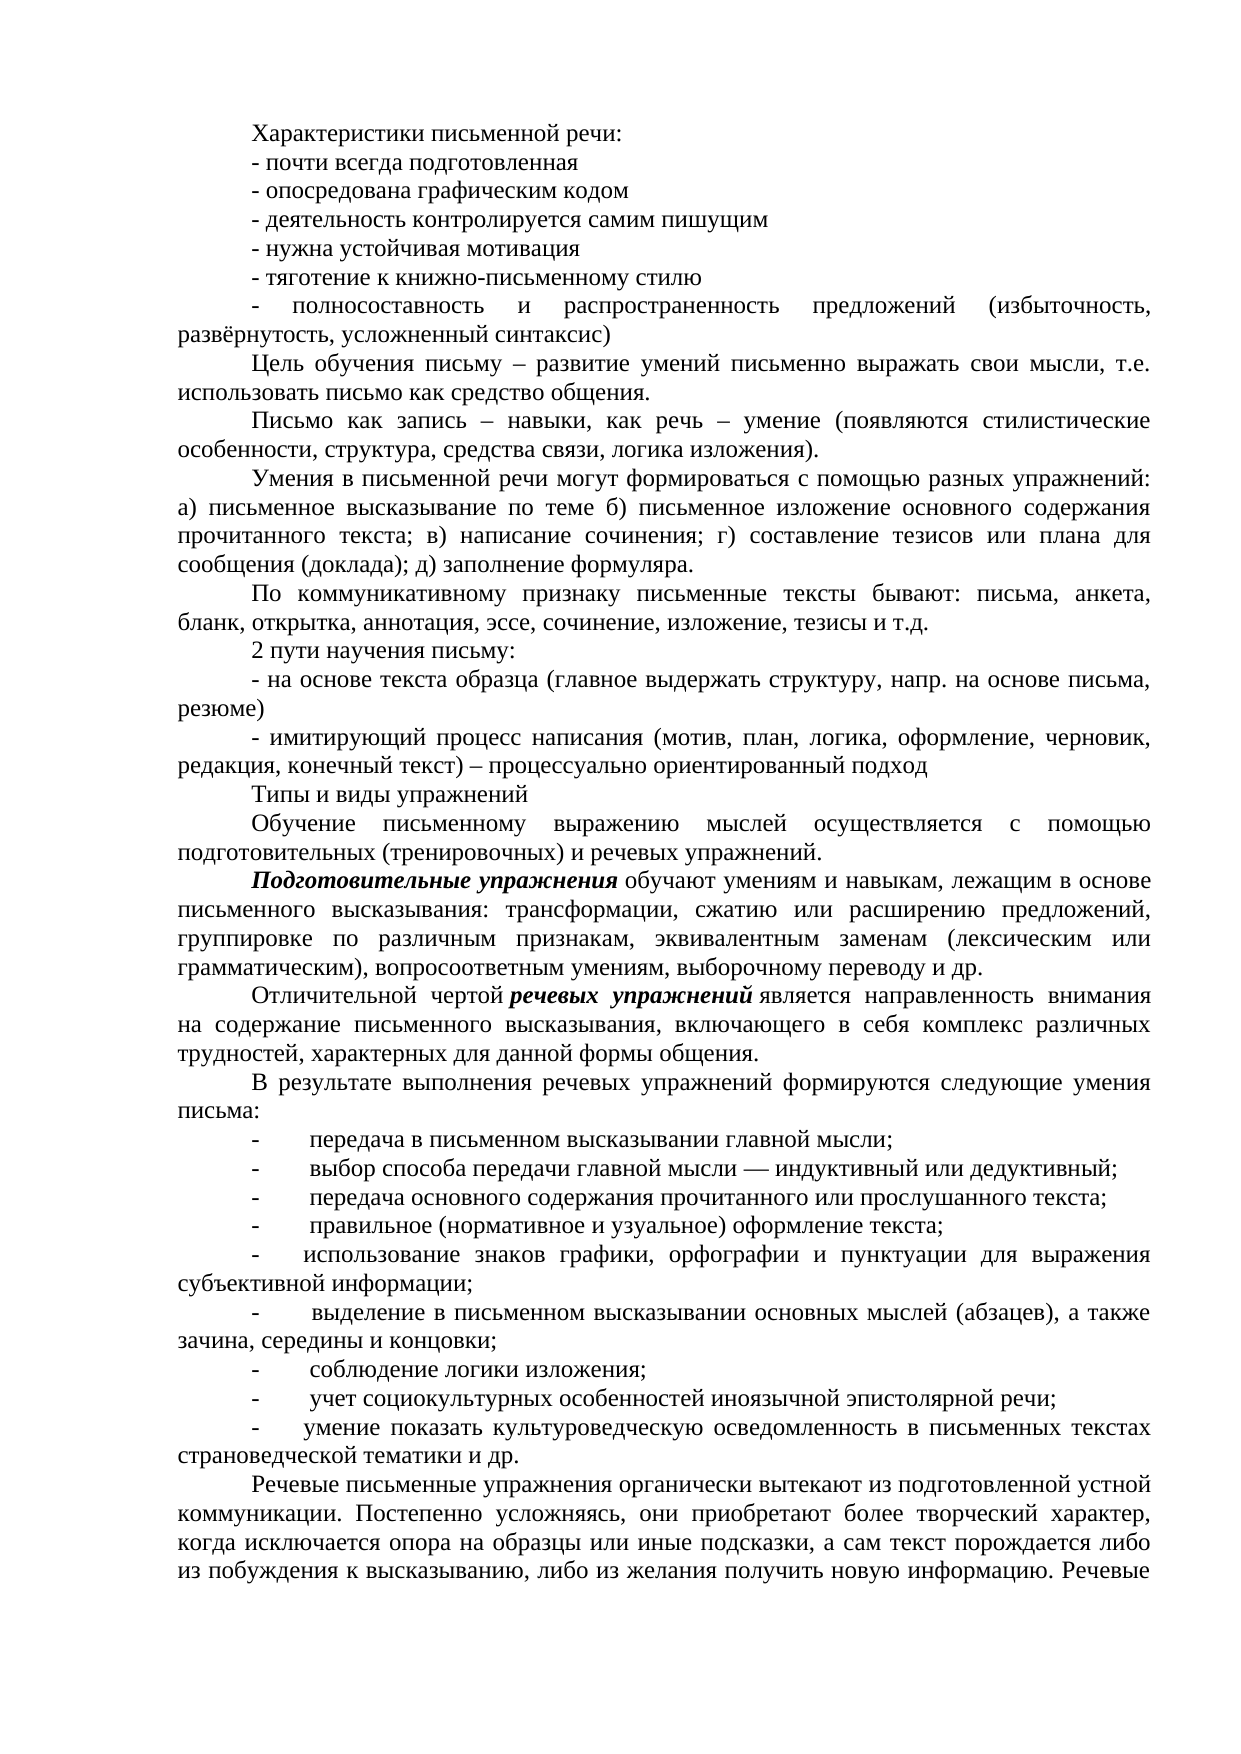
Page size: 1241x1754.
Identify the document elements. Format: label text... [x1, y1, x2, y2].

text - на основе текста образца (главное выдержать структуру, напр. на основе письма, резюме) [177, 664, 1152, 722]
text - выбор способа передачи главной мысли — индуктивный или дедуктивный; [177, 1153, 1152, 1182]
text - учет социокультурных особенностей иноязычной эпистолярной речи; [177, 1383, 1152, 1412]
text Характеристики письменной речи: [177, 118, 1152, 147]
text Обучение письменному выражению мыслей осуществляется с помощью подготовительных (тренировочных) и речевых упражнений. [177, 808, 1152, 866]
text Умения в письменной речи могут формироваться с помощью разных упражнений: а) письменное высказывание по теме б) письменное изложение основного содержания прочитанного текста; в) написание сочинения; г) составление тезисов или плана для сообщения (доклада); д) заполнение формуляра. [177, 463, 1152, 578]
text - правильное (нормативное и узуальное) оформление текста; [177, 1211, 1152, 1239]
text - выделение в письменном высказывании основных мыслей (абзацев), а также зачина, середины и концовки; [177, 1297, 1152, 1354]
text 2 пути научения письму: [177, 636, 1152, 664]
text Цель обучения письму – развитие умений письменно выражать свои мысли, т.е. использовать письмо как средство общения. [177, 348, 1152, 406]
text - нужна устойчивая мотивация [177, 233, 1152, 262]
text В результате выполнения речевых упражнений формируются следующие умения письма: [177, 1067, 1152, 1124]
text - передача основного содержания прочитанного или прослушанного текста; [177, 1182, 1152, 1211]
text - передача в письменном высказывании главной мысли; [177, 1124, 1152, 1153]
text Письмо как запись – навыки, как речь – умение (появляются стилистические особенности, структура, средства связи, логика изложения). [177, 406, 1152, 463]
text Подготовительные упражнения обучают умениям и навыкам, лежащим в основе письменного высказывания: трансформации, сжатию или расширению предложений, группировке по различным признакам, эквивалентным заменам (лексическим или грамматическим), вопросоответным умениям, выборочному переводу и др. [177, 866, 1152, 981]
text По коммуникативному признаку письменные тексты бывают: письма, анкета, бланк, открытка, аннотация, эссе, сочинение, изложение, тезисы и т.д. [177, 578, 1152, 636]
text - полносоставность и распространенность предложений (избыточность, развёрнутость, усложненный синтаксис) [177, 291, 1152, 348]
text - использование знаков графики, орфографии и пунктуации для выражения субъективной информации; [177, 1239, 1152, 1297]
text - почти всегда подготовленная [177, 147, 1152, 176]
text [177, 1469, 1152, 1584]
text - деятельность контролируется самим пишущим [177, 204, 1152, 233]
text Типы и виды упражнений [177, 779, 1152, 808]
text - тяготение к книжно-письменному стилю [177, 262, 1152, 291]
text - умение показать культуроведческую осведомленность в письменных текстах страноведческой тематики и др. [177, 1412, 1152, 1469]
text - соблюдение логики изложения; [177, 1354, 1152, 1383]
text - опосредована графическим кодом [177, 176, 1152, 204]
text Отличительной чертой речевых упражнений является направленность внимания на содержание письменного высказывания, включающего в себя комплекс различных трудностей, характерных для данной формы общения. [177, 981, 1152, 1067]
text - имитирующий процесс написания (мотив, план, логика, оформление, черновик, редакция, конечный текст) – процессуально ориентированный подход [177, 722, 1152, 779]
